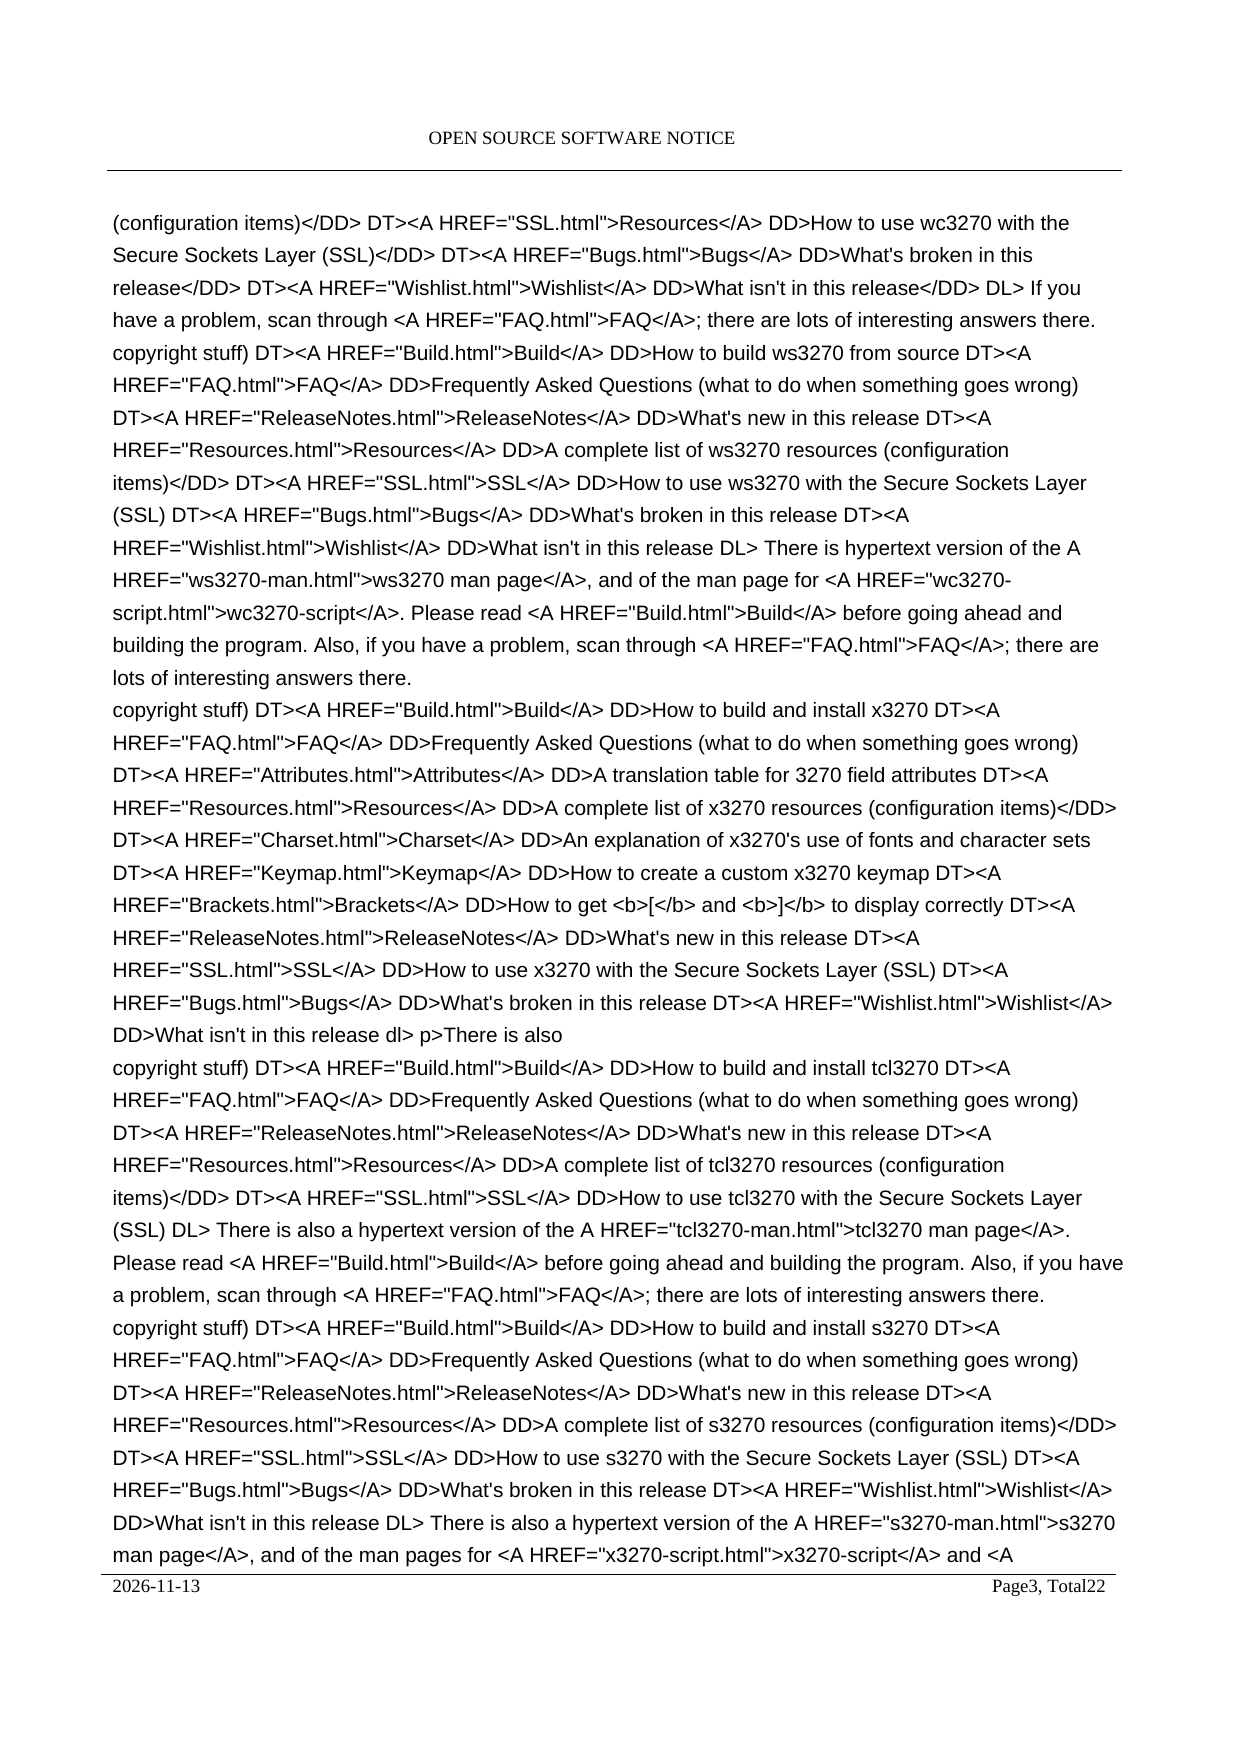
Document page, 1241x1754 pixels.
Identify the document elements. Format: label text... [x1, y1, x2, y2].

text copyright stuff) DT><A HREF="Build.html">Build</A> DD>How to build and install tcl3270 DT><A HREF="FAQ.html">FAQ</A> DD>Frequently Asked Questions (what to do when something goes wrong) DT><A HREF="ReleaseNotes.html">ReleaseNotes</A> DD>What's new in this release DT><A HREF="Resources.html">Resources</A> DD>A complete list of tcl3270 resources (configuration items)</DD> DT><A HREF="SSL.html">SSL</A> DD>How to use tcl3270 with the Secure Sockets Layer (SSL) DL> There is also a hypertext version of the A HREF="tcl3270-man.html">tcl3270 man page</A>. Please read <A HREF="Build.html">Build</A> before going ahead and building the program. Also, if you have a problem, scan through <A HREF="FAQ.html">FAQ</A>; there are lots of interesting answers there. [112, 1051, 1128, 1311]
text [112, 1311, 1128, 1571]
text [112, 206, 1128, 336]
text copyright stuff) DT><A HREF="Build.html">Build</A> DD>How to build and install x3270 DT><A HREF="FAQ.html">FAQ</A> DD>Frequently Asked Questions (what to do when something goes wrong) DT><A HREF="Attributes.html">Attributes</A> DD>A translation table for 3270 field attributes DT><A HREF="Resources.html">Resources</A> DD>A complete list of x3270 resources (configuration items)</DD> DT><A HREF="Charset.html">Charset</A> DD>An explanation of x3270's use of fonts and character sets DT><A HREF="Keymap.html">Keymap</A> DD>How to create a custom x3270 keymap DT><A HREF="Brackets.html">Brackets</A> DD>How to get <b>[</b> and <b>]</b> to display correctly DT><A HREF="ReleaseNotes.html">ReleaseNotes</A> DD>What's new in this release DT><A HREF="SSL.html">SSL</A> DD>How to use x3270 with the Secure Sockets Layer (SSL) DT><A HREF="Bugs.html">Bugs</A> DD>What's broken in this release DT><A HREF="Wishlist.html">Wishlist</A> DD>What isn't in this release dl> p>There is also [112, 694, 1128, 1051]
text copyright stuff) DT><A HREF="Build.html">Build</A> DD>How to build ws3270 from source DT><A HREF="FAQ.html">FAQ</A> DD>Frequently Asked Questions (what to do when something goes wrong) DT><A HREF="ReleaseNotes.html">ReleaseNotes</A> DD>What's new in this release DT><A HREF="Resources.html">Resources</A> DD>A complete list of ws3270 resources (configuration items)</DD> DT><A HREF="SSL.html">SSL</A> DD>How to use ws3270 with the Secure Sockets Layer (SSL) DT><A HREF="Bugs.html">Bugs</A> DD>What's broken in this release DT><A HREF="Wishlist.html">Wishlist</A> DD>What isn't in this release DL> There is hypertext version of the A HREF="ws3270-man.html">ws3270 man page</A>, and of the man page for <A HREF="wc3270-script.html">wc3270-script</A>. Please read <A HREF="Build.html">Build</A> before going ahead and building the program. Also, if you have a problem, scan through <A HREF="FAQ.html">FAQ</A>; there are lots of interesting answers there. [112, 336, 1128, 694]
